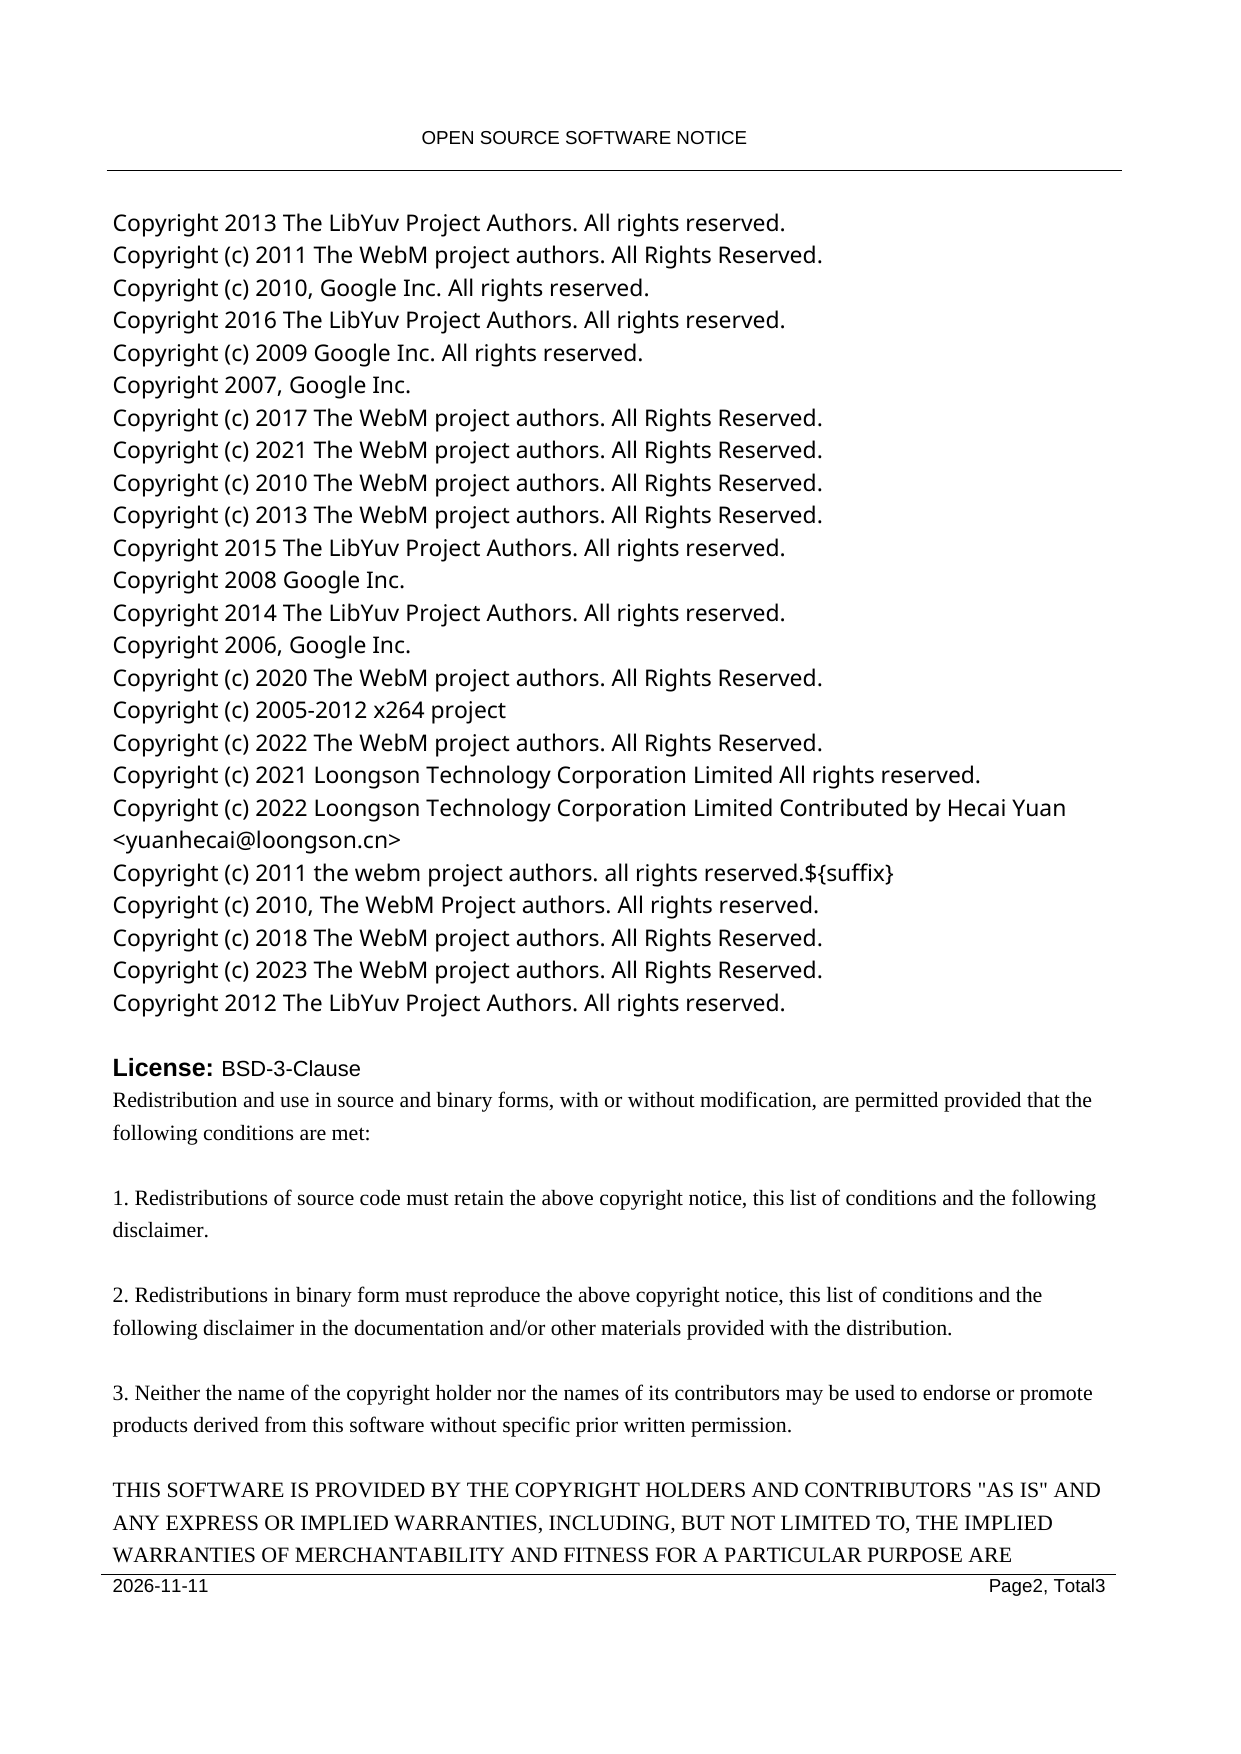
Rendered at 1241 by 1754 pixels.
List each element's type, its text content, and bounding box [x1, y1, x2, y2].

text License: BSD-3-Clause [112, 1051, 1128, 1084]
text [112, 1084, 1128, 1571]
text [112, 206, 1128, 1051]
